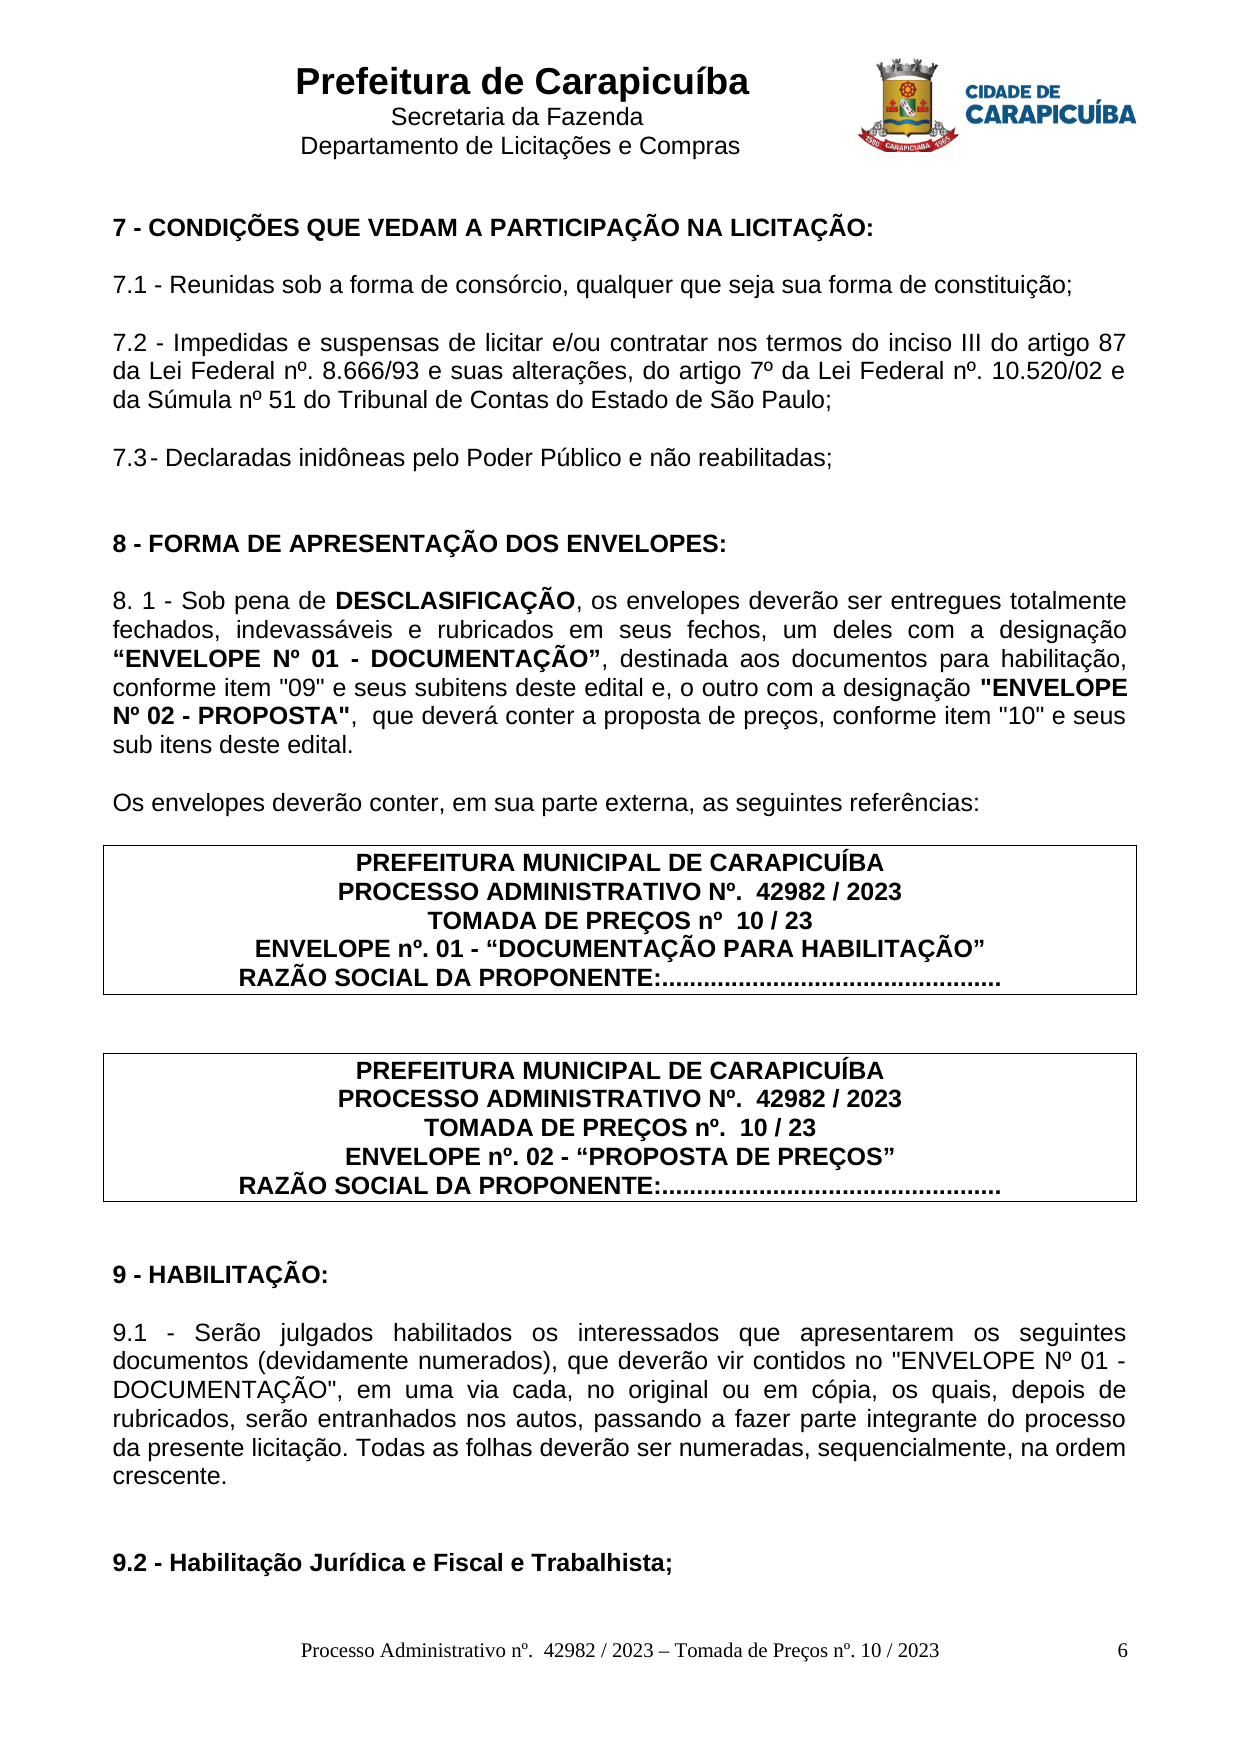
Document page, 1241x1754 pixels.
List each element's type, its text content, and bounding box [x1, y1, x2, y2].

text TOMADA DE PREÇOS nº. 10 / 23 [112, 1113, 1128, 1142]
text 9.2 - Habilitação Jurídica e Fiscal e Trabalhista; [112, 1547, 1128, 1576]
subtitle PREFEITURA MUNICIPAL DE CARAPICUÍBA [104, 846, 1136, 877]
subtitle ENVELOPE nº. 01 - “DOCUMENTAÇÃO PARA HABILITAÇÃO” [112, 934, 1128, 960]
text 8 - FORMA DE APRESENTAÇÃO DOS ENVELOPES: [112, 529, 1128, 557]
text 9.1 - Serão julgados habilitados os interessados que apresentarem os seguintes documentos (devidamente numerados), que deverão vir contidos no "ENVELOPE Nº 01 - DOCUMENTAÇÃO", em uma via cada, no original ou em cópia, os quais, depois de rubricados, serão entranhados nos autos, passando a fazer parte integrante do processo da presente licitação. Todas as folhas deverão ser numeradas, sequencialmente, na ordem crescente. [112, 1317, 1128, 1490]
text Os envelopes deverão conter, em sua parte externa, as seguintes referências: [112, 787, 1128, 816]
text PROCESSO ADMINISTRATIVO Nº. 42982 / 2023 [112, 877, 1128, 906]
text 7 - CONDIÇÕES QUE VEDAM A PARTICIPAÇÃO NA LICITAÇÃO: [112, 212, 1128, 241]
text 8. 1 - Sob pena de DESCLASIFICAÇÃO, os envelopes deverão ser entregues totalmente fechados, indevassáveis e rubricados em seus fechos, um deles com a designação “ENVELOPE Nº 01 - DOCUMENTAÇÃO”, destinada aos documentos para habilitação, conforme item "09" e seus subitens deste edital e, o outro com a designação "ENVELOPE Nº 02 - PROPOSTA", que deverá conter a proposta de preços, conforme item "10" e seus sub itens deste edital. [112, 586, 1128, 759]
text 9 - HABILITAÇÃO: [112, 1260, 1128, 1289]
list - Declaradas inidôneas pelo Poder Público e não reabilitadas; [112, 442, 1128, 471]
text TOMADA DE PREÇOS nº 10 / 23 [112, 906, 1128, 934]
text RAZÃO SOCIAL DA PROPONENTE:................................................. [104, 1167, 1136, 1201]
text RAZÃO SOCIAL DA PROPONENTE:................................................. [104, 960, 1136, 994]
text PROCESSO ADMINISTRATIVO Nº. 42982 / 2023 [112, 1084, 1128, 1113]
text 7.1 - Reunidas sob a forma de consórcio, qualquer que seja sua forma de constituição; [112, 270, 1128, 299]
subtitle ENVELOPE nº. 02 - “PROPOSTA DE PREÇOS” [112, 1142, 1128, 1167]
text 7.2 - Impedidas e suspensas de licitar e/ou contratar nos termos do inciso III do artigo 87 da Lei Federal nº. 8.666/93 e suas alterações, do artigo 7º da Lei Federal nº. 10.520/02 e da Súmula nº 51 do Tribunal de Contas do Estado de São Paulo; [112, 327, 1128, 414]
picture [857, 57, 1139, 152]
subtitle PREFEITURA MUNICIPAL DE CARAPICUÍBA [104, 1054, 1136, 1084]
